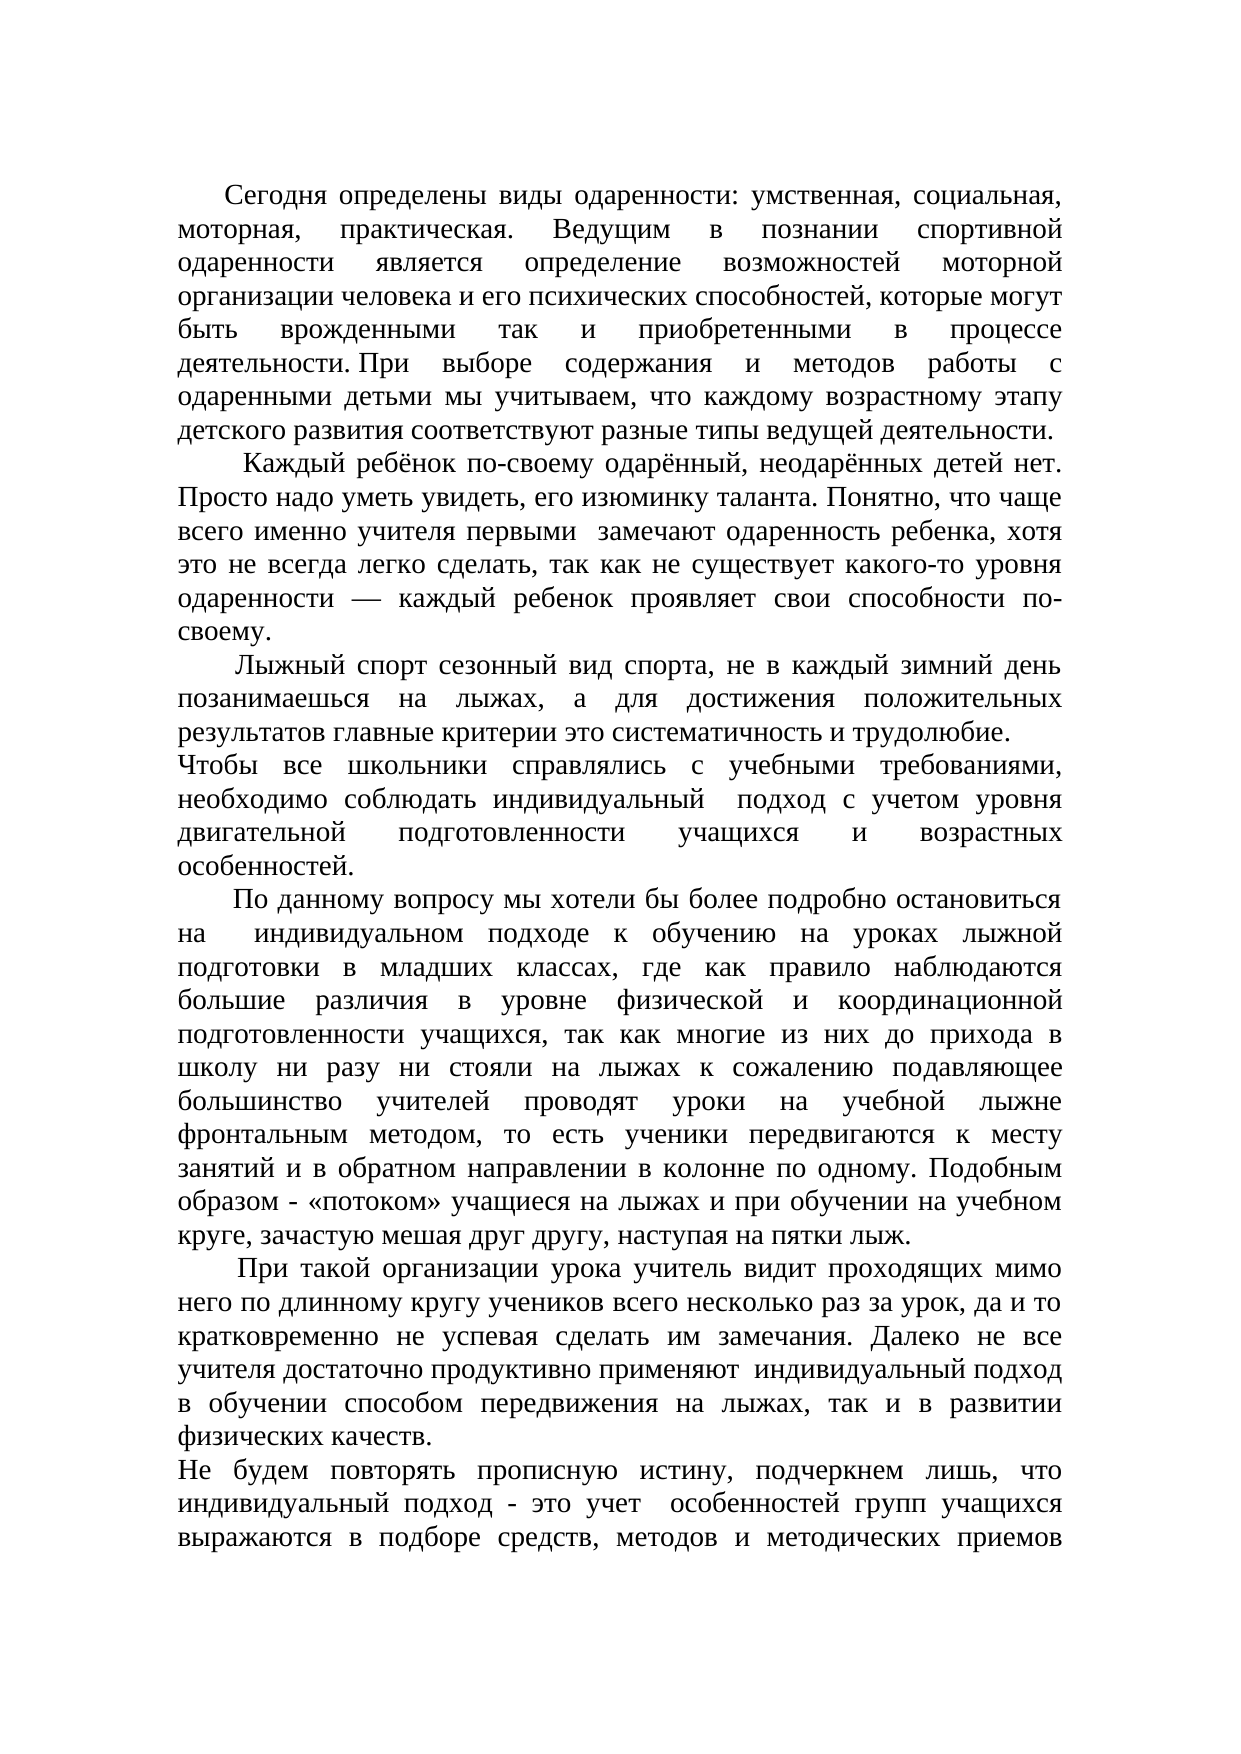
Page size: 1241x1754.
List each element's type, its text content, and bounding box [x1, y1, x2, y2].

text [177, 1452, 1063, 1552]
text Лыжный спорт сезонный вид спорта, не в каждый зимний день позанимаешься на лыжах, а для достижения положительных результатов главные критерии это систематичность и трудолюбие. [177, 647, 1063, 747]
text Каждый ребёнок по-своему одарённый, неодарённых детей нет. Просто надо уметь увидеть, его изюминку таланта. Понятно, что чаще всего именно учителя первыми замечают одаренность ребенка, хотя это не всегда легко сделать, так как не существует какого-то уровня одаренности — каждый ребенок проявляет свои способности по-своему. [177, 446, 1063, 647]
text Чтобы все школьники справлялись с учебными требованиями, необходимо соблюдать индивидуальный подход с учетом уровня двигательной подготовленности учащихся и возрастных особенностей. [177, 747, 1063, 882]
text Сегодня определены виды одаренности: умственная, социальная, моторная, практическая. Ведущим в познании спортивной одаренности является определение возможностей моторной организации человека и его психических способностей, которые могут быть врожденными так и приобретенными в процессе деятельности. При выборе содержания и методов работы с одаренными детьми мы учитываем, что каждому возрастному этапу детского развития соответствуют разные типы ведущей деятельности. [177, 177, 1063, 446]
text При такой организации урока учитель видит проходящих мимо него по длинному кругу учеников всего несколько раз за урок, да и то кратковременно не успевая сделать им замечания. Далеко не все учителя достаточно продуктивно применяют индивидуальный подход в обучении способом передвижения на лыжах, так и в развитии физических качеств. [177, 1251, 1063, 1452]
text По данному вопросу мы хотели бы более подробно остановиться на индивидуальном подходе к обучению на уроках лыжной подготовки в младших классах, где как правило наблюдаются большие различия в уровне физической и координационной подготовленности учащихся, так как многие из них до прихода в школу ни разу ни стояли на лыжах к сожалению подавляющее большинство учителей проводят уроки на учебной лыжне фронтальным методом, то есть ученики передвигаются к месту занятий и в обратном направлении в колонне по одному. Подобным образом - «потоком» учащиеся на лыжах и при обучении на учебном круге, зачастую мешая друг другу, наступая на пятки лыж. [177, 882, 1063, 1251]
